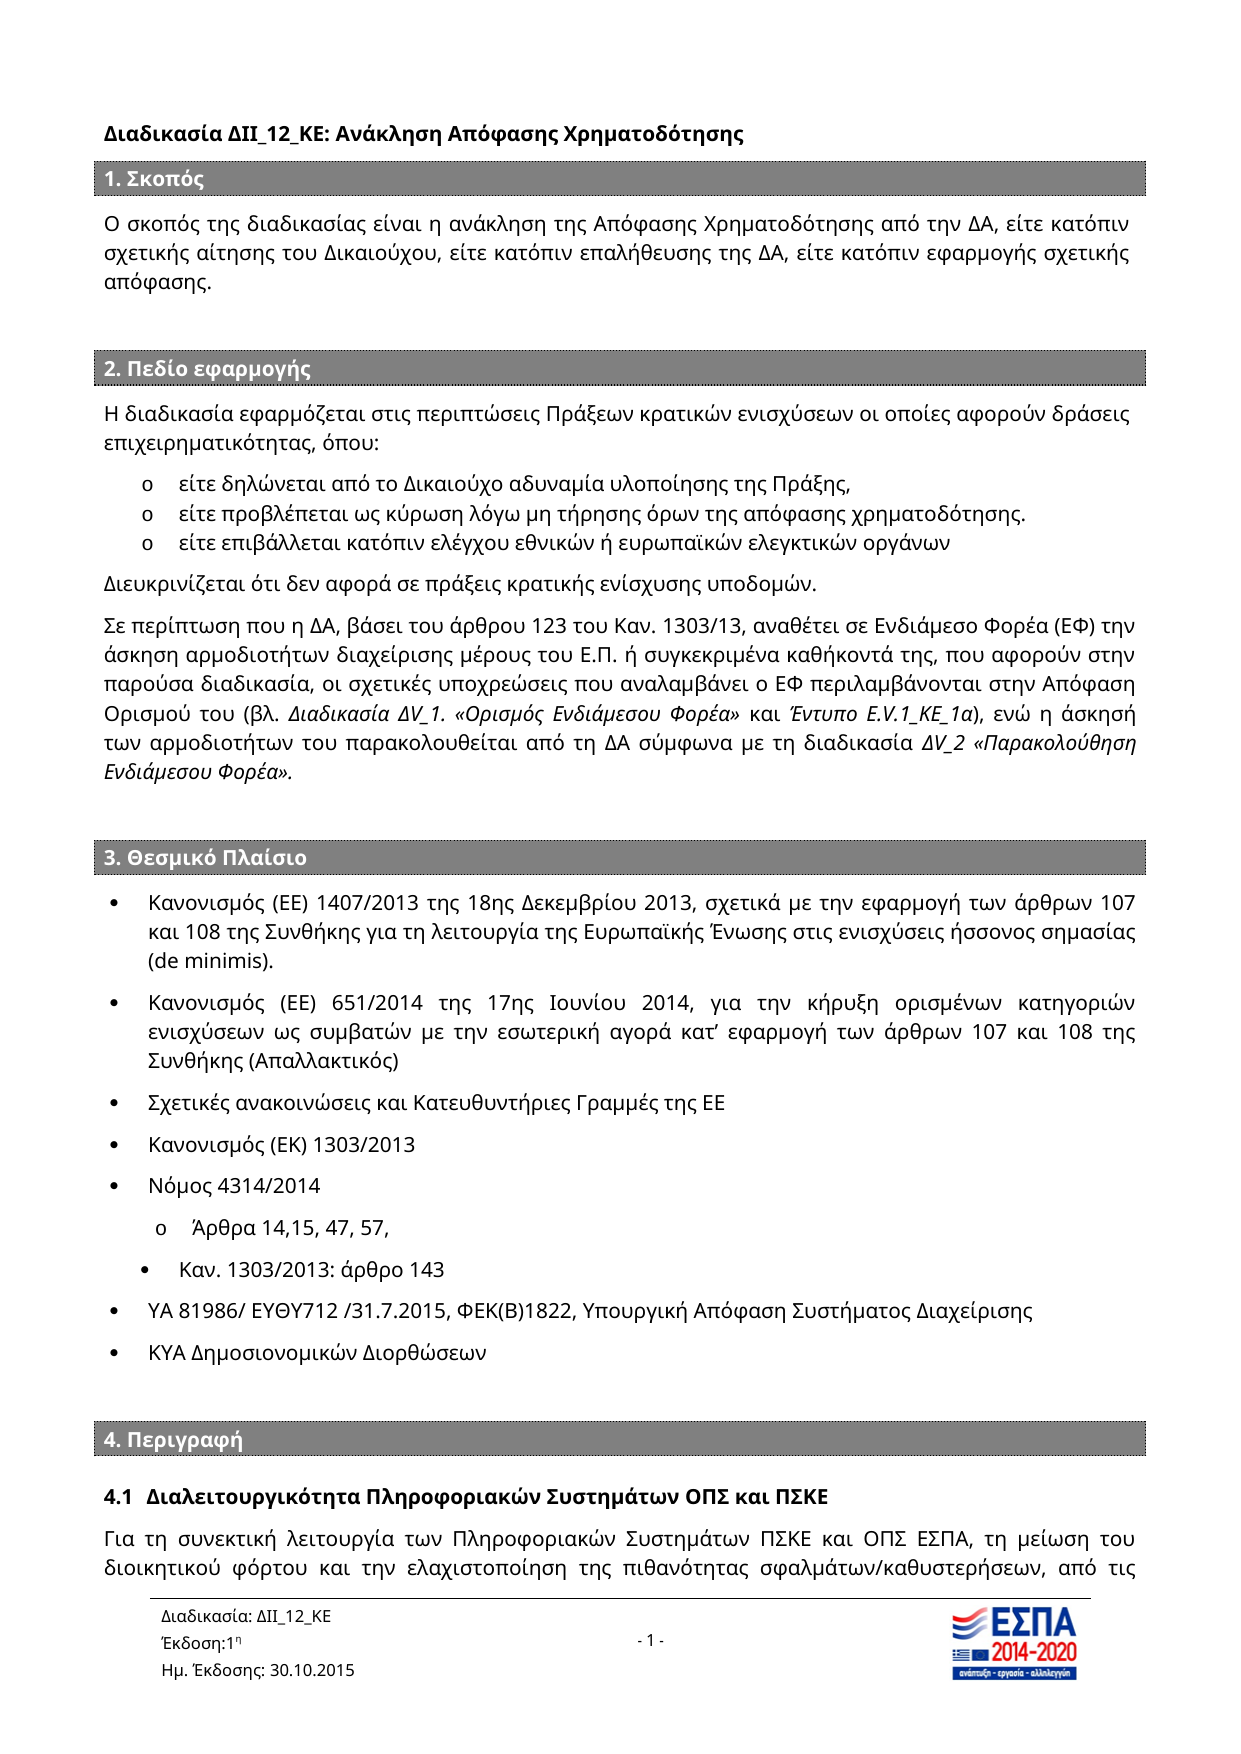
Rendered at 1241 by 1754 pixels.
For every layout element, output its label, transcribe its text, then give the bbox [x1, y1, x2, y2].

list Καν. 1303/2013: άρθρο 143 [141, 1254, 1137, 1283]
list Άρθρα 14,15, 47, 57, [154, 1213, 1137, 1242]
subtitle Διαδικασία ΔΙΙ_12_ΚΕ: Ανάκληση Απόφασης Χρηματοδότησης [103, 119, 1137, 148]
list Κανονισμός (ΕΕ) 651/2014 της 17ης Ιουνίου 2014, για την κήρυξη ορισμένων κατηγοριών ενισχύσεων ως συμβατών με την εσωτερική αγορά κατ’ εφαρμογή των άρθρων 107 και 108 της Συνθήκης (Απαλλακτικός) [110, 988, 1137, 1075]
text 1. Σκοπός [94, 161, 1146, 196]
text Η διαδικασία εφαρμόζεται στις περιπτώσεις Πράξεων κρατικών ενισχύσεων οι οποίες αφορούν δράσεις επιχειρηματικότητας, όπου: [103, 398, 1131, 456]
text 3. Θεσμικό Πλαίσιο [94, 840, 1146, 875]
list Διαλειτουργικότητα Πληροφοριακών Συστημάτων ΟΠΣ και ΠΣΚΕ [103, 1481, 1137, 1511]
text 4. Περιγραφή [94, 1421, 1146, 1456]
text Ο σκοπός της διαδικασίας είναι η ανάκληση της Απόφασης Χρηματοδότησης από την ΔΑ, είτε κατόπιν σχετικής αίτησης του Δικαιούχου, είτε κατόπιν επαλήθευσης της ΔΑ, είτε κατόπιν εφαρμογής σχετικής απόφασης. [103, 208, 1131, 296]
picture [949, 1605, 1080, 1682]
list Σχετικές ανακοινώσεις και Κατευθυντήριες Γραμμές της ΕΕ [110, 1088, 1137, 1117]
list ΥΑ 81986/ EΥΘΥ712 /31.7.2015, ΦΕΚ(Β)1822, Υπουργική Απόφαση Συστήματος Διαχείρισης [110, 1296, 1137, 1325]
list Κανονισμός (ΕΕ) 1407/2013 της 18ης Δεκεμβρίου 2013, σχετικά με την εφαρμογή των άρθρων 107 και 108 της Συνθήκης για τη λειτουργία της Ευρωπαϊκής Ένωσης στις ενισχύσεις ήσσονος σημασίας (de minimis). [110, 888, 1137, 975]
list είτε επιβάλλεται κατόπιν ελέγχου εθνικών ή ευρωπαϊκών ελεγκτικών οργάνων [141, 527, 1131, 556]
text Σε περίπτωση που η ΔΑ, βάσει του άρθρου 123 του Καν. 1303/13, αναθέτει σε Ενδιάμεσο Φορέα (ΕΦ) την άσκηση αρμοδιοτήτων διαχείρισης μέρους του Ε.Π. ή συγκεκριμένα καθήκοντά της, που αφορούν στην παρούσα διαδικασία, οι σχετικές υποχρεώσεις που αναλαμβάνει ο ΕΦ περιλαμβάνονται στην Απόφαση Ορισμού του (βλ. Διαδικασία ΔV_1. «Ορισμός Ενδιάμεσου Φορέα» και Έντυπο Ε.V.1_KE_1α), ενώ η άσκησή των αρμοδιοτήτων του παρακολουθείται από τη ΔΑ σύμφωνα με τη διαδικασία ΔV_2 «Παρακολούθηση Ενδιάμεσου Φορέα». [103, 611, 1137, 786]
text Διευκρινίζεται ότι δεν αφορά σε πράξεις κρατικής ενίσχυσης υποδομών. [103, 569, 1131, 598]
text 2. Πεδίο εφαρμογής [94, 350, 1146, 386]
list είτε προβλέπεται ως κύρωση λόγω μη τήρησης όρων της απόφασης χρηματοδότησης. [141, 498, 1131, 527]
list είτε δηλώνεται από το Δικαιούχο αδυναμία υλοποίησης της Πράξης, [141, 469, 1137, 498]
list Νόμος 4314/2014 [110, 1171, 1137, 1200]
list ΚΥΑ Δημοσιονομικών Διορθώσεων [110, 1338, 1137, 1367]
list Κανονισμός (ΕΚ) 1303/2013 [110, 1129, 1137, 1158]
